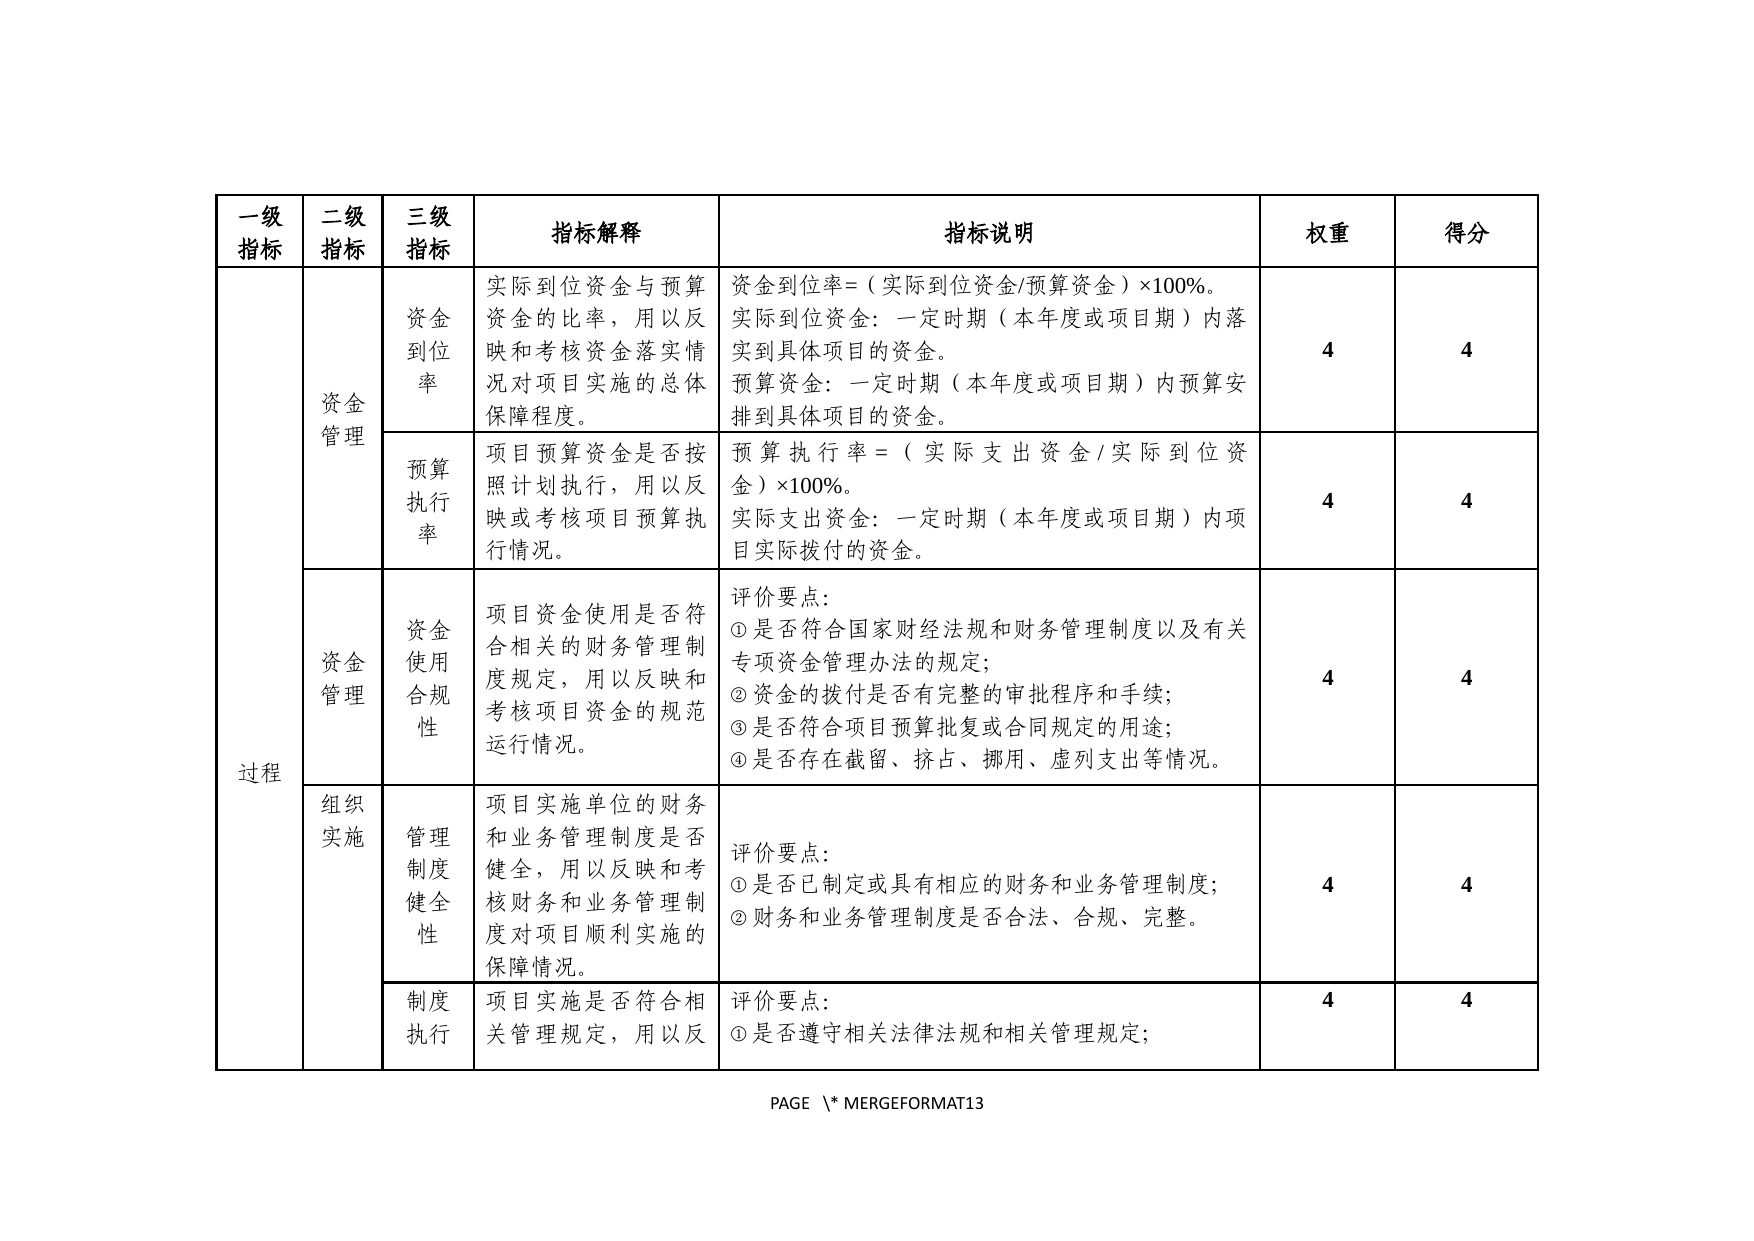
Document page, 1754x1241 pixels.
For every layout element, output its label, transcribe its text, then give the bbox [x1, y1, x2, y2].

table_cell 评价要点： ①是否已制定或具有相应的财务和业务管理制度； ②财务和业务管理制度是否合法、合规、完整。 [720, 786, 1259, 981]
table_cell 4 [1261, 570, 1394, 784]
table_cell 4 [1396, 433, 1537, 568]
table_cell 资金管理 [304, 268, 381, 568]
table_cell 过程 [218, 268, 302, 1069]
table_cell 4 [1261, 786, 1394, 981]
table_cell 4 [1261, 268, 1394, 431]
table_cell 评价要点： ①是否符合国家财经法规和财务管理制度以及有关专项资金管理办法的规定； ②资金的拨付是否有完整的审批程序和手续； ③是否符合项目预算批复或合同规定的用途； ④是否存在截留、挤占、挪用、虚列支出等情况。 [720, 570, 1259, 784]
table_cell 预算执行率 [384, 433, 473, 568]
table_cell 4 [1396, 570, 1537, 784]
table_cell 预算执行率=（实际支出资金/实际到位资金）×100%。 实际支出资金：一定时期（本年度或项目期）内项目实际拨付的资金。 [720, 433, 1259, 568]
table_cell 管理制度 健全性 [384, 786, 473, 981]
table_cell 组织实施 [304, 786, 381, 1069]
table_cell 4 [1396, 786, 1537, 981]
table_cell 资金到位率=（实际到位资金/预算资金）×100%。 实际到位资金：一定时期（本年度或项目期）内落实到具体项目的资金。 预算资金：一定时期（本年度或项目期）内预算安排到具体项目的资金。 [720, 268, 1259, 431]
table_header 三级指标 [384, 196, 473, 266]
table_header 权重 [1261, 196, 1394, 266]
table_cell 4 [1396, 268, 1537, 431]
table_header 一级指标 [218, 196, 302, 266]
table_header 指标解释 [475, 196, 718, 266]
table_cell 4 [1261, 433, 1394, 568]
table_cell 项目资金使用是否符合相关的财务管理制度规定，用以反映和考核项目资金的规范运行情况。 [475, 570, 718, 784]
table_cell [720, 984, 1259, 1069]
table_cell 资金管理 [304, 570, 381, 784]
table_header 指标说明 [720, 196, 1259, 266]
table_cell 项目实施单位的财务和业务管理制度是否健全，用以反映和考核财务和业务管理制度对项目顺利实施的保障情况。 [475, 786, 718, 981]
table_cell 项目实施是否符合相关管理规定，用以反映和考核相关管理制度的有效执行情况。 [475, 984, 718, 1069]
table_cell 4 [1396, 984, 1537, 1069]
table_header 得分 [1396, 196, 1537, 266]
table_header 二级指标 [304, 196, 381, 266]
table_cell 4 [1261, 984, 1394, 1069]
table_cell 资金使用 合规性 [384, 570, 473, 784]
table_cell 制度执行 有效性 [384, 984, 473, 1069]
table_cell 实际到位资金与预算资金的比率，用以反映和考核资金落实情况对项目实施的总体保障程度。 [475, 268, 718, 431]
table_cell 资金到位率 [384, 268, 473, 431]
table_cell 项目预算资金是否按照计划执行，用以反映或考核项目预算执行情况。 [475, 433, 718, 568]
